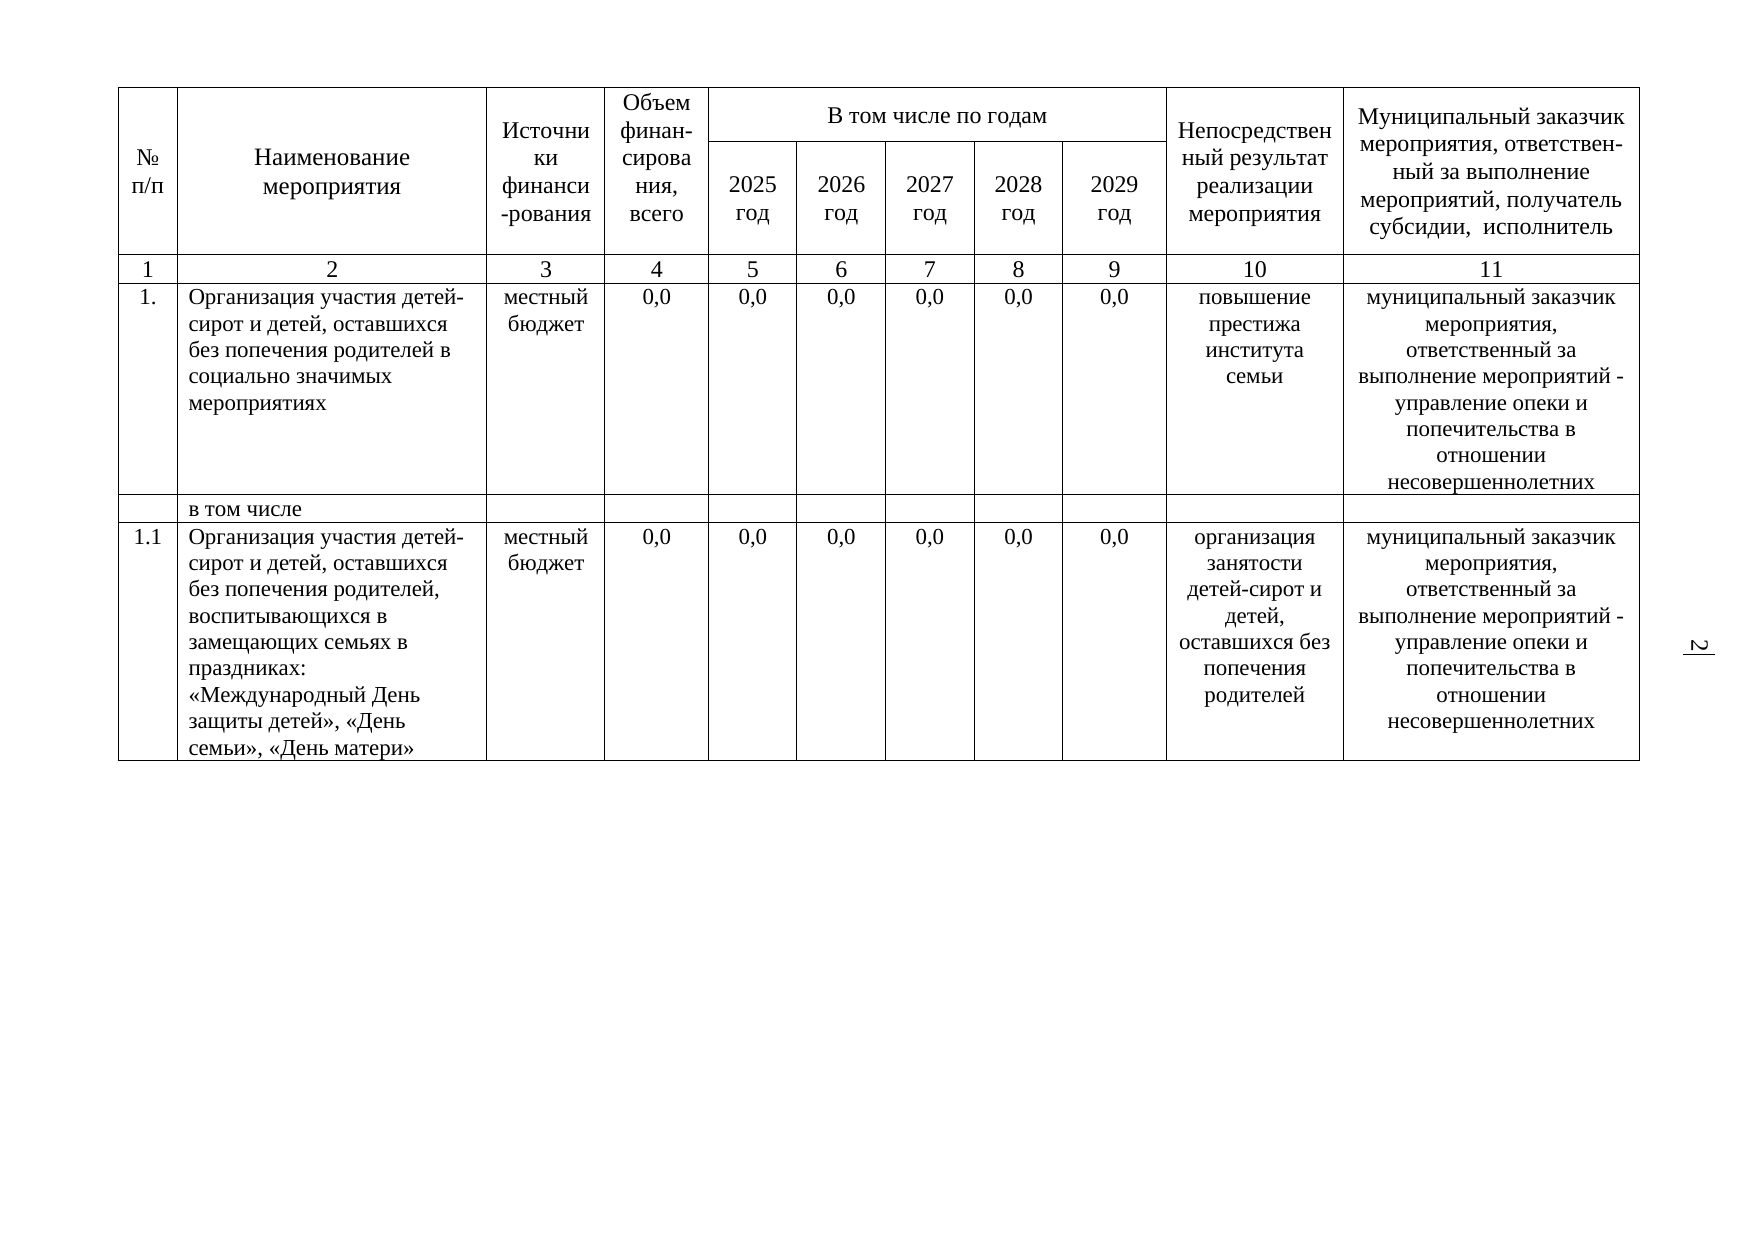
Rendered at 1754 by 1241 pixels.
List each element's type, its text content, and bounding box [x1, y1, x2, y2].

table_cell 3 [487, 255, 604, 282]
table_cell [886, 495, 974, 522]
table_cell местный бюджет [487, 284, 604, 494]
table_cell [975, 495, 1062, 522]
table_cell 0,0 [709, 523, 796, 760]
table_cell 0,0 [1063, 523, 1166, 760]
table_cell 1. [119, 284, 177, 494]
table_cell 2026 год [797, 142, 885, 254]
table_cell 2 [178, 255, 486, 282]
table_cell 0,0 [797, 523, 885, 760]
table_cell организация занятости детей-сирот и детей, оставшихся без попечения родителей [1167, 523, 1343, 760]
table_cell 10 [1167, 255, 1343, 282]
table_cell 7 [886, 255, 974, 282]
table_cell повышение престижа института семьи [1167, 284, 1343, 494]
table_cell 2025 год [709, 142, 796, 254]
table_cell 0,0 [1063, 284, 1166, 494]
table_cell [1063, 495, 1166, 522]
table_cell муниципальный заказчик мероприятия, ответственный за выполнение мероприятий - управление опеки и попечительства в отношении несовершеннолетних [1344, 284, 1639, 494]
table_cell местный бюджет [487, 523, 604, 760]
table_cell Организация участия детей-сирот и детей, оставшихся без попечения родителей, воспитывающихся в замещающих семьях в праздниках: «Международный День защиты детей», «День семьи», «День матери» [178, 523, 486, 760]
table_cell 2028 год [975, 142, 1062, 254]
table_cell [1344, 495, 1639, 522]
table_cell 1 [119, 255, 177, 282]
table_cell [119, 495, 177, 522]
table_cell 4 [605, 255, 708, 282]
table_cell 0,0 [975, 284, 1062, 494]
table_cell муниципальный заказчик мероприятия, ответственный за выполнение мероприятий - управление опеки и попечительства в отношении несовершеннолетних [1344, 523, 1639, 760]
table_cell 0,0 [709, 284, 796, 494]
table_cell 0,0 [886, 523, 974, 760]
table_cell [1167, 495, 1343, 522]
table_header Источники финанси-рования [487, 88, 604, 254]
table_header Наименование мероприятия [178, 88, 486, 254]
table_cell 0,0 [886, 284, 974, 494]
table_header В том числе по годам [709, 88, 1166, 141]
table_cell 0,0 [605, 523, 708, 760]
table_cell [487, 495, 604, 522]
table_cell 1.1 [119, 523, 177, 760]
table_header Муниципальный заказчик мероприятия, ответствен- ный за выполнение мероприятий, получатель субсидии, исполнитель [1344, 88, 1639, 254]
table_cell в том числе [178, 495, 486, 522]
table_cell [605, 495, 708, 522]
table_header № п/п [119, 88, 177, 254]
table_cell [797, 495, 885, 522]
table_cell 2029 год [1063, 142, 1166, 254]
table_cell 2027 год [886, 142, 974, 254]
table_cell 5 [709, 255, 796, 282]
table_cell 0,0 [605, 284, 708, 494]
table_cell 11 [1344, 255, 1639, 282]
table_cell Организация участия детей-сирот и детей, оставшихся без попечения родителей в социально значимых мероприятиях [178, 284, 486, 494]
table_cell 9 [1063, 255, 1166, 282]
table_cell 8 [975, 255, 1062, 282]
table_cell [709, 495, 796, 522]
table_cell 0,0 [975, 523, 1062, 760]
table_cell 6 [797, 255, 885, 282]
table_header Объем финан-сирования, всего [605, 88, 708, 254]
table_header Непосредственный результат реализации мероприятия [1167, 88, 1343, 254]
table_cell 0,0 [797, 284, 885, 494]
